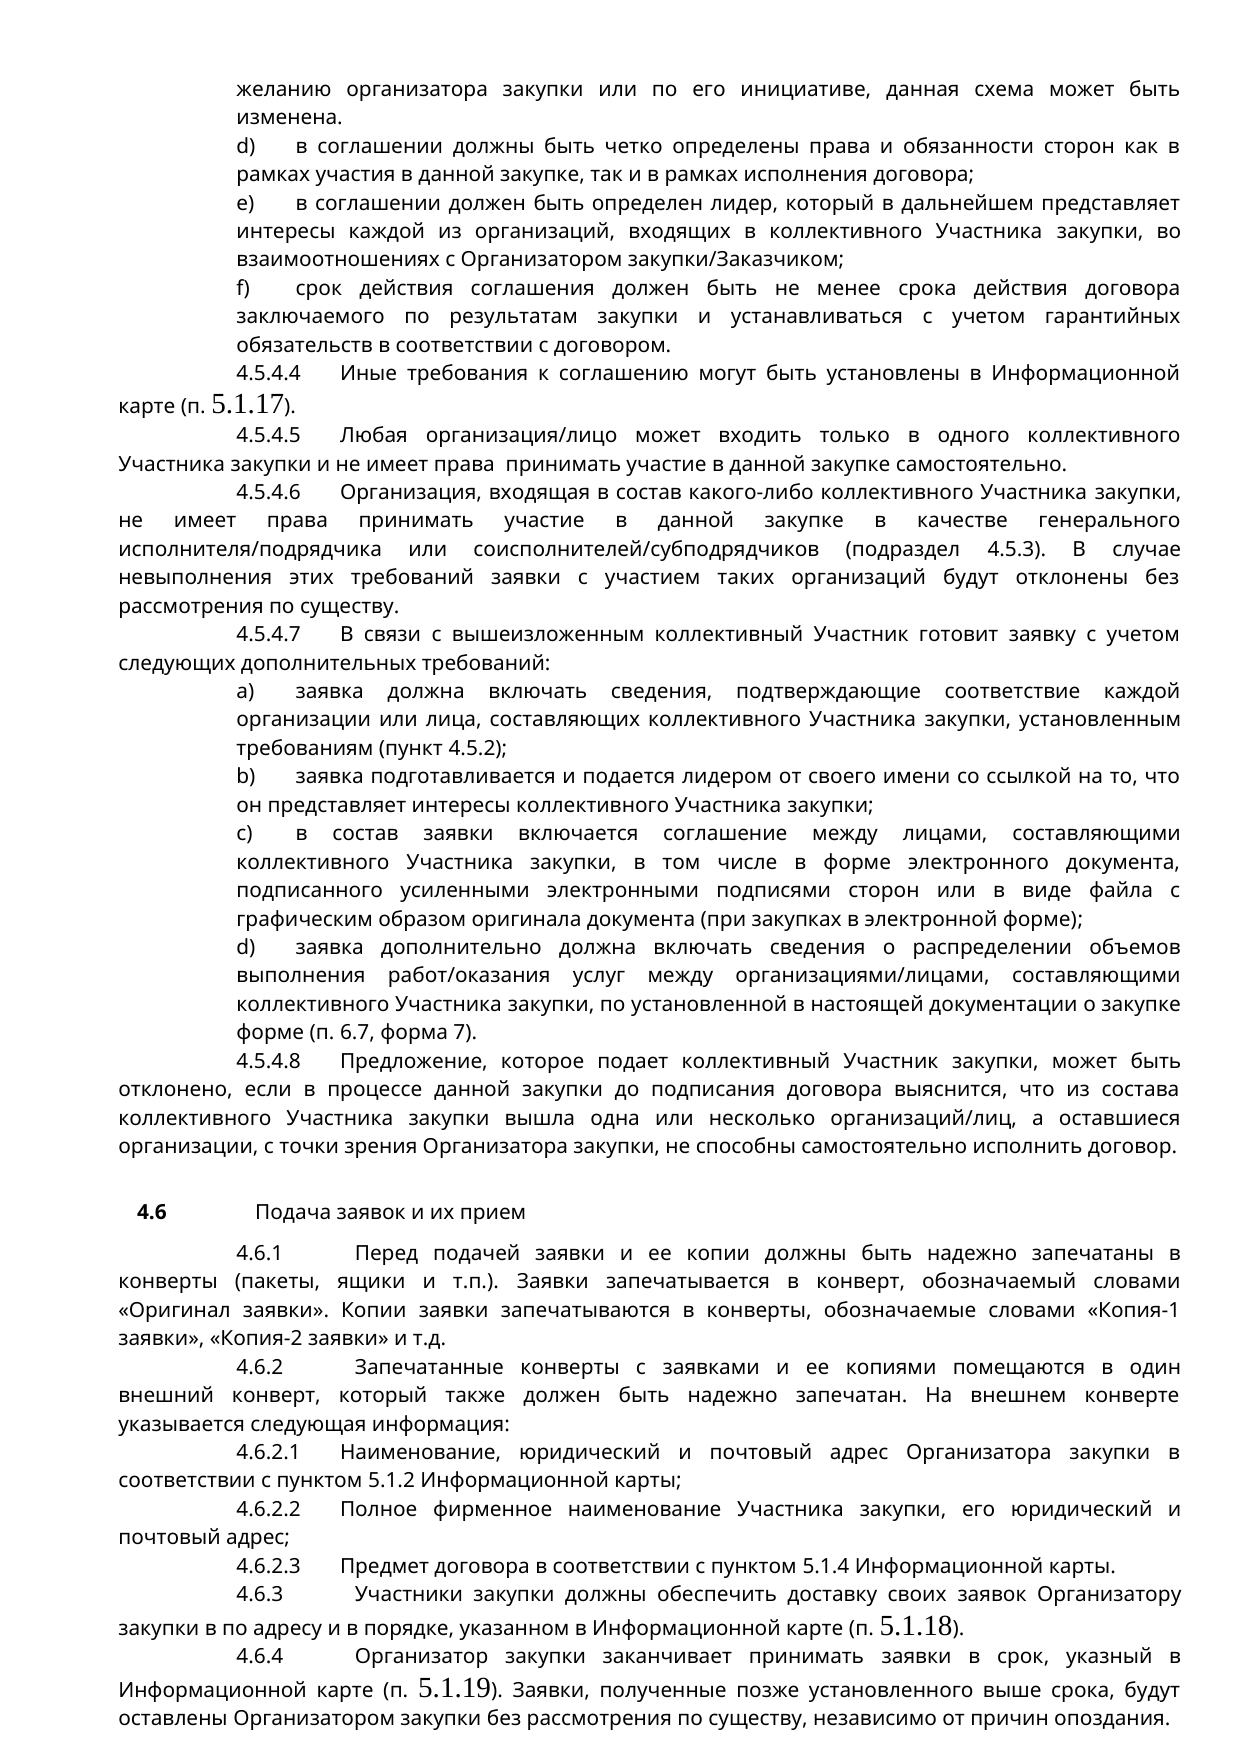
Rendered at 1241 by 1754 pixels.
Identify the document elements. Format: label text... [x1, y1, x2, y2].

list Наименование, юридический и почтовый адрес Организатора закупки в соответствии с пунктом 5.1.2 Информационной карты; [118, 1437, 1181, 1494]
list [236, 74, 1181, 131]
list Предложение, которое подает коллективный Участник закупки, может быть отклонено, если в процессе данной закупки до подписания договора выяснится, что из состава коллективного Участника закупки вышла одна или несколько организаций/лиц, а оставшиеся организации, с точки зрения Организатора закупки, не способны самостоятельно исполнить договор. [118, 1046, 1181, 1159]
list Иные требования к соглашению могут быть установлены в Информационной карте (п. 5.1.17). [118, 358, 1181, 420]
list Организация, входящая в состав какого-либо коллективного Участника закупки, не имеет права принимать участие в данной закупке в качестве генерального исполнителя/подрядчика или соисполнителей/субподрядчиков (подраздел 4.5.3). В случае невыполнения этих требований заявки с участием таких организаций будут отклонены без рассмотрения по существу. [118, 477, 1181, 619]
list в соглашении должен быть определен лидер, который в дальнейшем представляет интересы каждой из организаций, входящих в коллективного Участника закупки, во взаимоотношениях с Организатором закупки/Заказчиком; [236, 188, 1181, 273]
list В связи с вышеизложенным коллективный Участник готовит заявку с учетом следующих дополнительных требований: [118, 619, 1181, 676]
subtitle Подача заявок и их прием [137, 1197, 1181, 1226]
list заявка подготавливается и подается лидером от своего имени со ссылкой на то, что он представляет интересы коллективного Участника закупки; [236, 761, 1181, 818]
list Запечатанные конверты с заявками и ее копиями помещаются в один внешний конверт, который также должен быть надежно запечатан. На внешнем конверте указывается следующая информация: [118, 1352, 1181, 1437]
list заявка должна включать сведения, подтверждающие соответствие каждой организации или лица, составляющих коллективного Участника закупки, установленным требованиям (пункт 4.5.2); [236, 676, 1181, 761]
list в состав заявки включается соглашение между лицами, составляющими коллективного Участника закупки, в том числе в форме электронного документа, подписанного усиленными электронными подписями сторон или в виде файла с графическим образом оригинала документа (при закупках в электронной форме); [236, 818, 1181, 932]
list Перед подачей заявки и ее копии должны быть надежно запечатаны в конверты (пакеты, ящики и т.п.). Заявки запечатывается в конверт, обозначаемый словами «Оригинал заявки». Копии заявки запечатываются в конверты, обозначаемые словами «Копия-1 заявки», «Копия-2 заявки» и т.д. [118, 1238, 1181, 1352]
list Участники закупки должны обеспечить доставку своих заявок Организатору закупки в по адресу и в порядке, указанном в Информационной карте (п. 5.1.18). [118, 1579, 1181, 1641]
list срок действия соглашения должен быть не менее срока действия договора заключаемого по результатам закупки и устанавливаться с учетом гарантийных обязательств в соответствии с договором. [236, 273, 1181, 358]
list заявка дополнительно должна включать сведения о распределении объемов выполнения работ/оказания услуг между организациями/лицами, составляющими коллективного Участника закупки, по установленной в настоящей документации о закупке форме (п. 6.7, форма 7). [236, 932, 1181, 1046]
list в соглашении должны быть четко определены права и обязанности сторон как в рамках участия в данной закупке, так и в рамках исполнения договора; [236, 131, 1181, 188]
list Любая организация/лицо может входить только в одного коллективного Участника закупки и не имеет права принимать участие в данной закупке самостоятельно. [118, 420, 1181, 477]
list Предмет договора в соответствии с пунктом 5.1.4 Информационной карты. [118, 1551, 1181, 1579]
list Полное фирменное наименование Участника закупки, его юридический и почтовый адрес; [118, 1494, 1181, 1551]
list Организатор закупки заканчивает принимать заявки в срок, указный в Информационной карте (п. 5.1.19). Заявки, полученные позже установленного выше срока, будут оставлены Организатором закупки без рассмотрения по существу, независимо от причин опоздания. [118, 1641, 1181, 1732]
